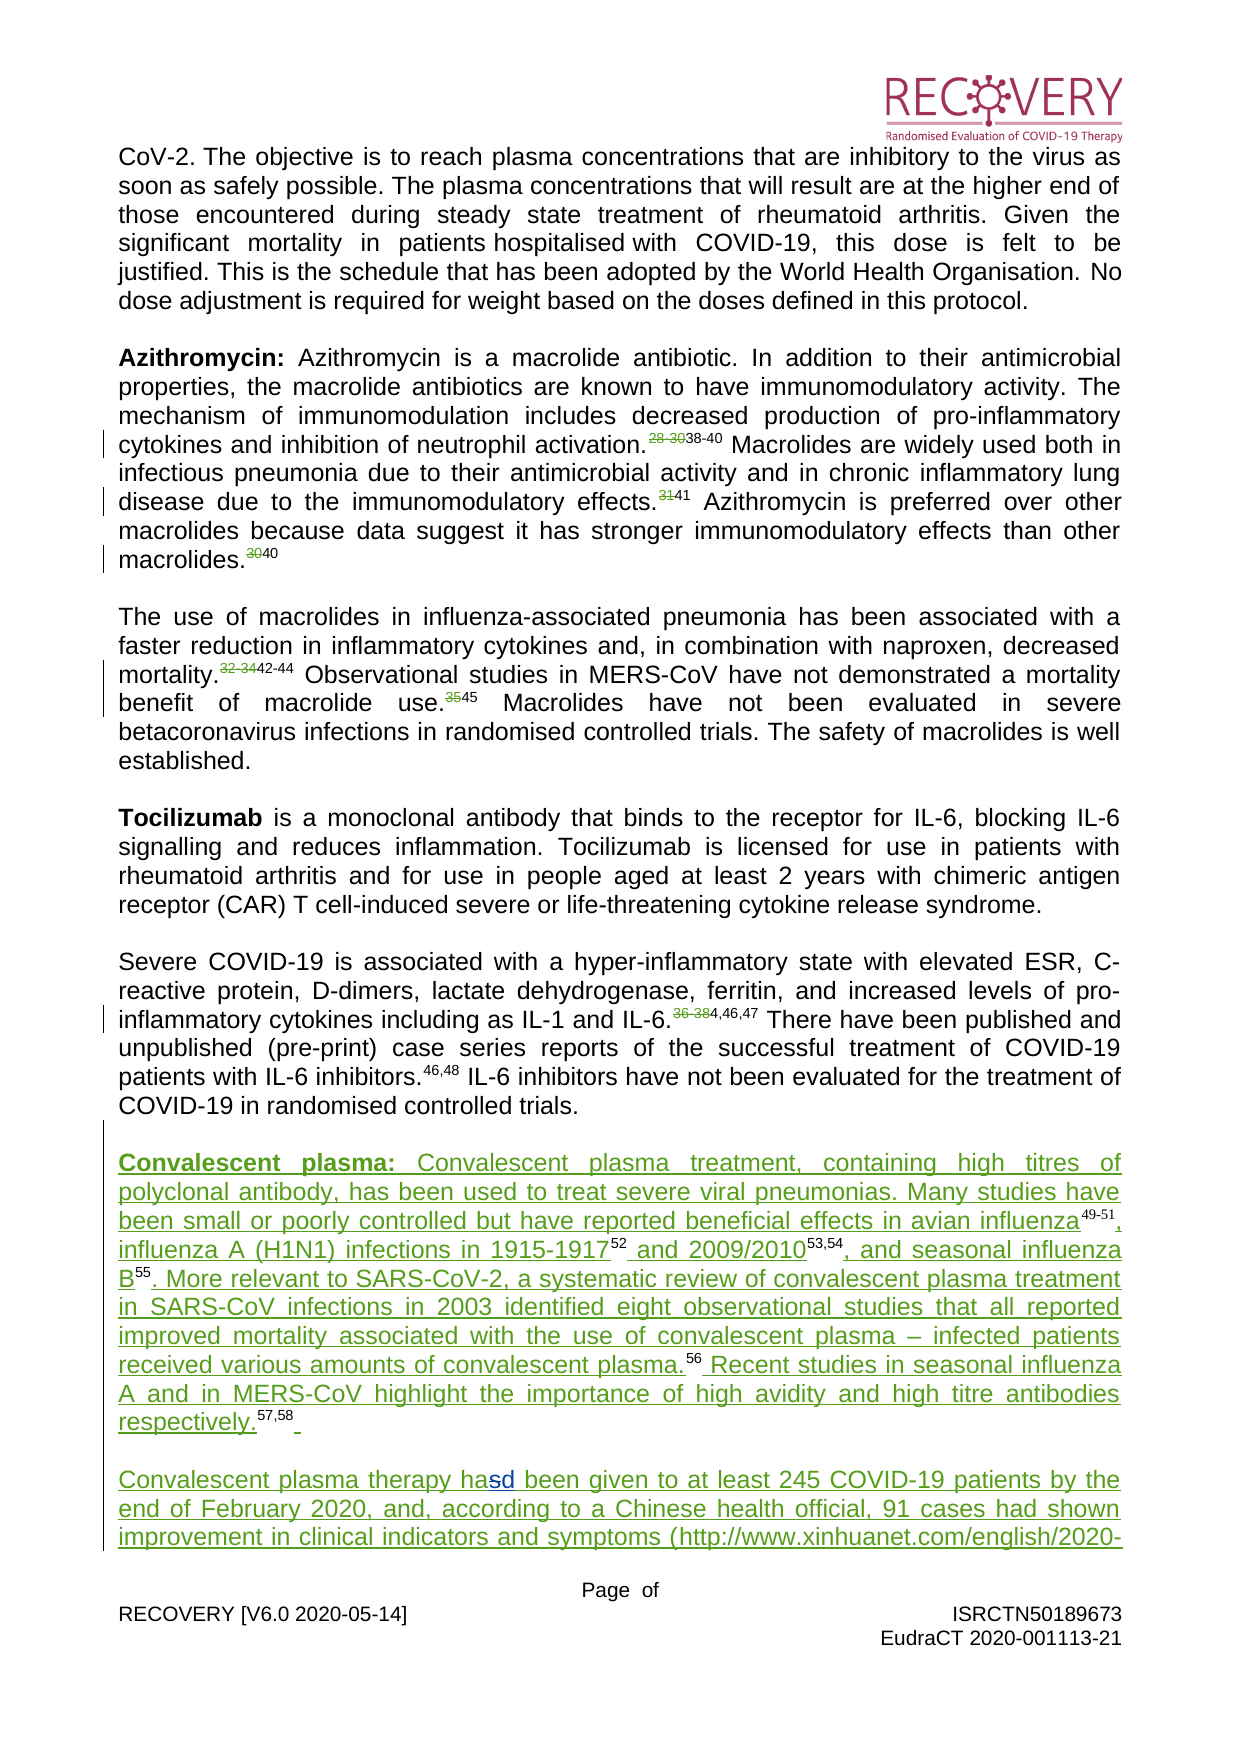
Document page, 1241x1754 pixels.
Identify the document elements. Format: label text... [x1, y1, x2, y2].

text Tocilizumab is a monoclonal antibody that binds to the receptor for IL-6, blocking IL-6 signalling and reduces inflammation. Tocilizumab is licensed for use in patients with rheumatoid arthritis and for use in people aged at least 2 years with chimeric antigen receptor (CAR) T cell-induced severe or life-threatening cytokine release syndrome. [118, 803, 1122, 918]
text 49-515253,54555657,58 [118, 1319, 1122, 1436]
picture [886, 75, 1123, 143]
text Severe COVID-19 is associated with a hyper-inflammatory state with elevated ESR, C-reactive protein, D-dimers, lactate dehydrogenase, ferritin, and increased levels of pro-inflammatory cytokines including as IL-1 and IL-6.4,46,47 There have been published and unpublished (pre-print) case series reports of the successful treatment of COVID-19 patients with IL-6 inhibitors.46,48 IL-6 inhibitors have not been evaluated for the treatment of COVID-19 in randomised controlled trials. [118, 947, 1122, 1120]
text Azithromycin: Azithromycin is a macrolide antibiotic. In addition to their antimicrobial properties, the macrolide antibiotics are known to have immunomodulatory activity. The mechanism of immunomodulation includes decreased production of pro-inflammatory cytokines and inhibition of neutrophil activation.38-40 Macrolides are widely used both in infectious pneumonia due to their antimicrobial activity and in chronic inflammatory lung disease due to the immunomodulatory effects.41 Azithromycin is preferred over other macrolides because data suggest it has stronger immunomodulatory effects than other macrolides.40 [118, 343, 1122, 573]
text 49-515253,54555657,58 [118, 1148, 1122, 1173]
text 49-515253,54555657,58 [118, 1175, 1122, 1231]
text 49-515253,54555657,58 [118, 1232, 1122, 1317]
text 59-63 [118, 1465, 1122, 1547]
text The use of macrolides in influenza-associated pneumonia has been associated with a faster reduction in inflammatory cytokines and, in combination with naproxen, decreased mortality.42-44 Observational studies in MERS-CoV have not demonstrated a mortality benefit of macrolide use.45 Macrolides have not been evaluated in severe betacoronavirus infections in randomised controlled trials. The safety of macrolides is well established. [118, 602, 1122, 775]
